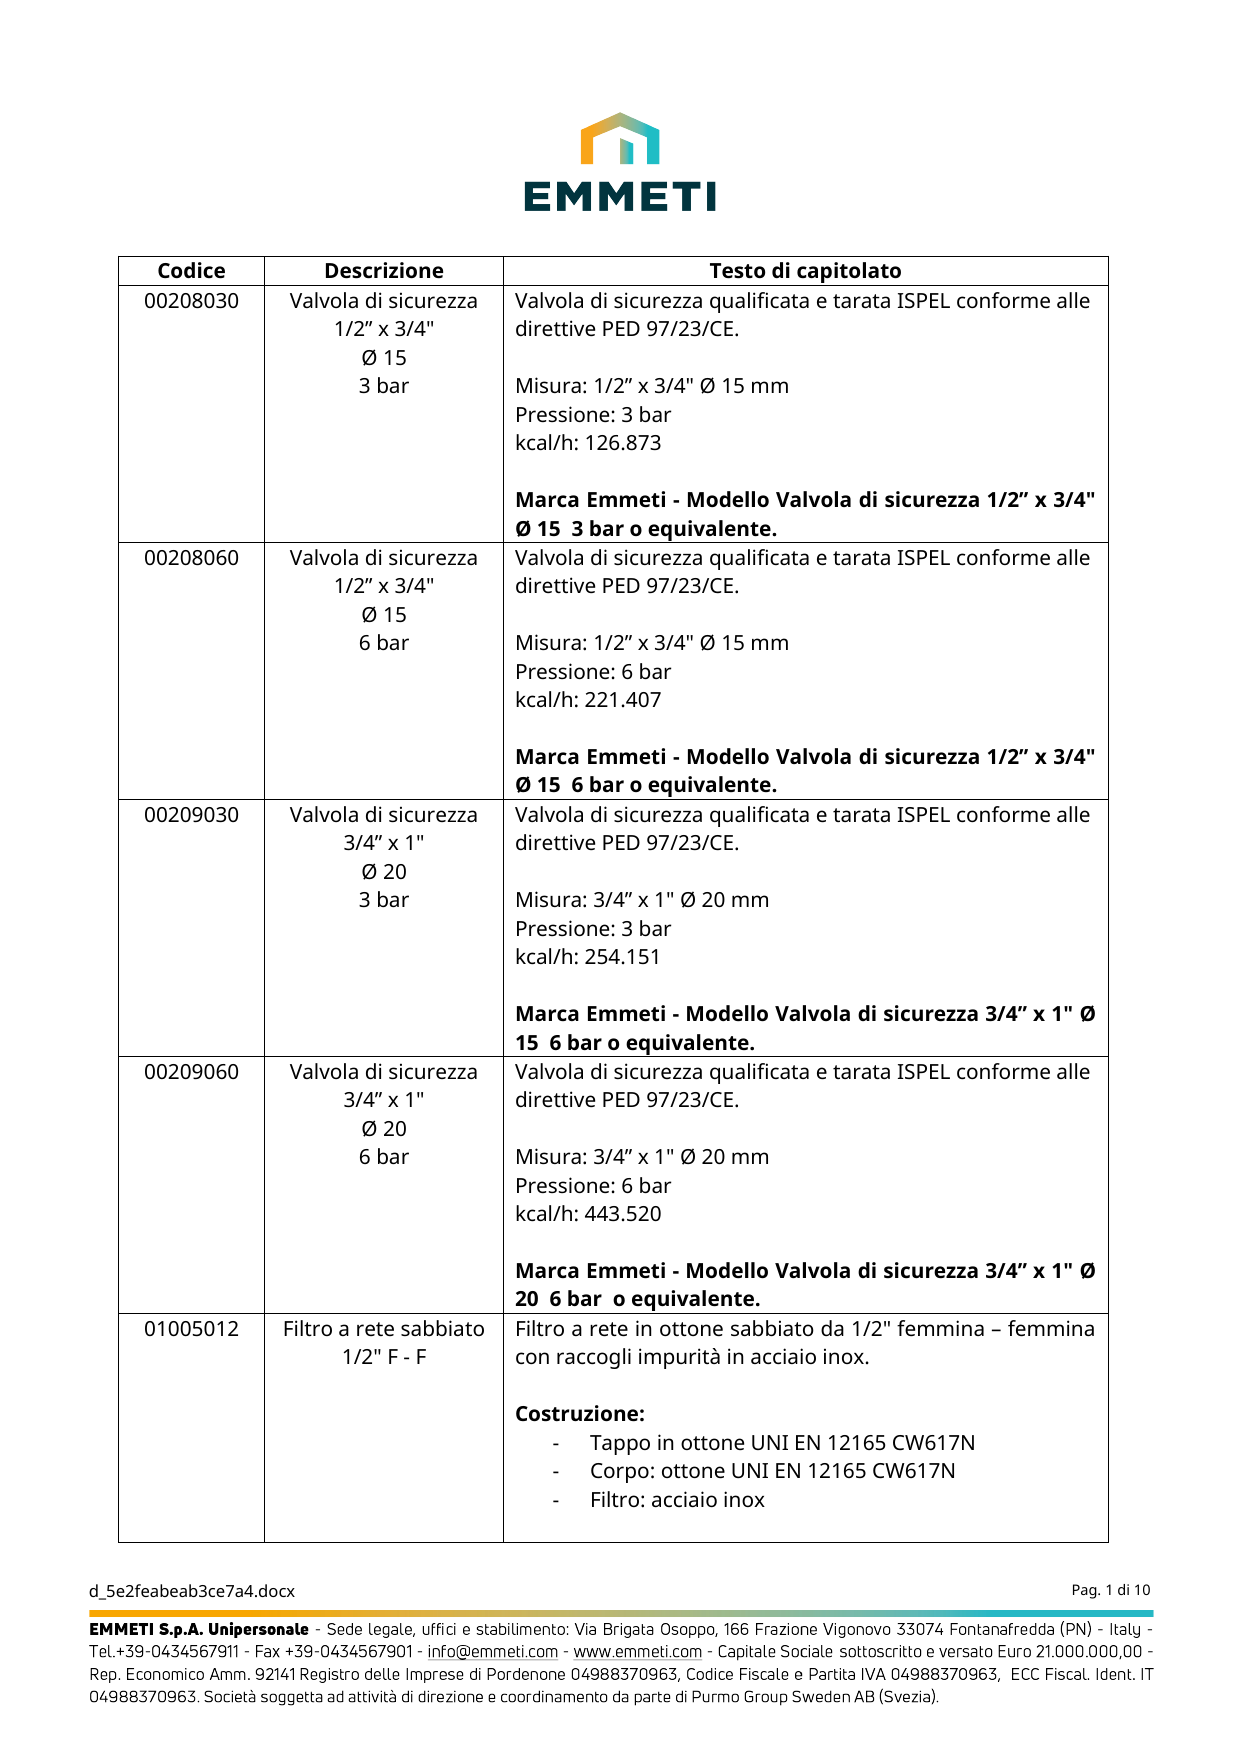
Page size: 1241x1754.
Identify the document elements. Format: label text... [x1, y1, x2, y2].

table_cell 00209060 [119, 1057, 264, 1313]
table_cell 00208060 [119, 543, 264, 799]
table_cell Valvola di sicurezza qualificata e tarata ISPEL conforme alle direttive PED 97/23/CE. Misura: 3/4” x 1" Ø 20 mm Pressione: 6 bar kcal/h: 443.520 Marca Emmeti - Modello Valvola di sicurezza 3/4” x 1" Ø 20 6 bar o equivalente. [504, 1057, 1108, 1313]
table_header Codice [119, 257, 264, 285]
picture [524, 112, 716, 211]
table_header Descrizione [265, 257, 503, 285]
table_cell Valvola di sicurezza qualificata e tarata ISPEL conforme alle direttive PED 97/23/CE. Misura: 3/4” x 1" Ø 20 mm Pressione: 3 bar kcal/h: 254.151 Marca Emmeti - Modello Valvola di sicurezza 3/4” x 1" Ø 15 6 bar o equivalente. [504, 800, 1108, 1056]
table_cell Valvola di sicurezza 3/4” x 1" Ø 20 6 bar [265, 1057, 503, 1313]
table_cell Filtro a rete sabbiato 1/2" F - F [265, 1314, 503, 1542]
table_cell Valvola di sicurezza 3/4” x 1" Ø 20 3 bar [265, 800, 503, 1056]
table_cell Valvola di sicurezza 1/2” x 3/4" Ø 15 6 bar [265, 543, 503, 799]
table_cell Valvola di sicurezza 1/2” x 3/4" Ø 15 3 bar [265, 286, 503, 542]
table_cell 01005012 [119, 1314, 264, 1542]
picture [88, 1602, 1158, 1707]
table_cell 00208030 [119, 286, 264, 542]
table_header Testo di capitolato [504, 257, 1108, 285]
table_cell Valvola di sicurezza qualificata e tarata ISPEL conforme alle direttive PED 97/23/CE. Misura: 1/2” x 3/4" Ø 15 mm Pressione: 6 bar kcal/h: 221.407 Marca Emmeti - Modello Valvola di sicurezza 1/2” x 3/4" Ø 15 6 bar o equivalente. [504, 543, 1108, 799]
table_cell 00209030 [119, 800, 264, 1056]
table_cell Valvola di sicurezza qualificata e tarata ISPEL conforme alle direttive PED 97/23/CE. Misura: 1/2” x 3/4" Ø 15 mm Pressione: 3 bar kcal/h: 126.873 Marca Emmeti - Modello Valvola di sicurezza 1/2” x 3/4" Ø 15 3 bar o equivalente. [504, 286, 1108, 542]
